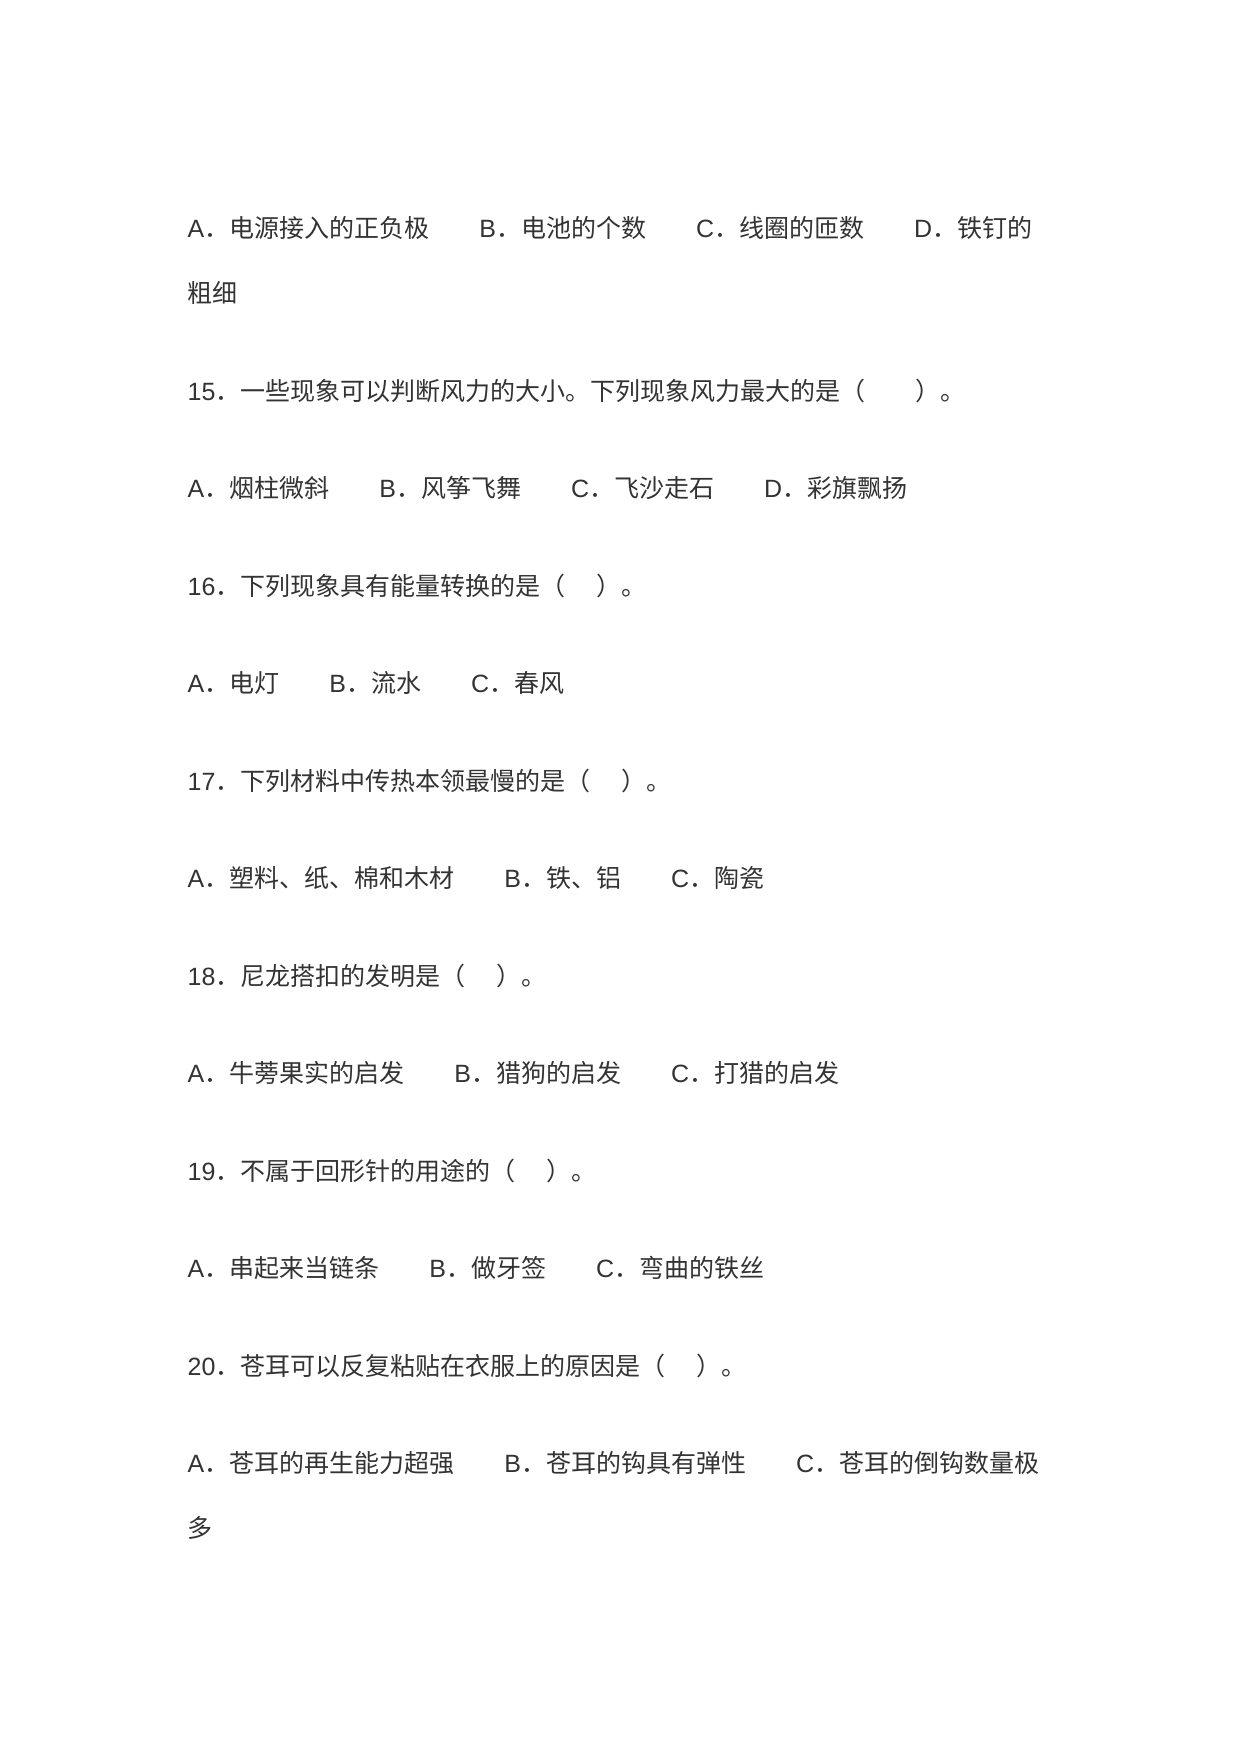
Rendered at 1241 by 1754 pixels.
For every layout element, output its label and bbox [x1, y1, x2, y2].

text [187, 162, 1053, 1559]
